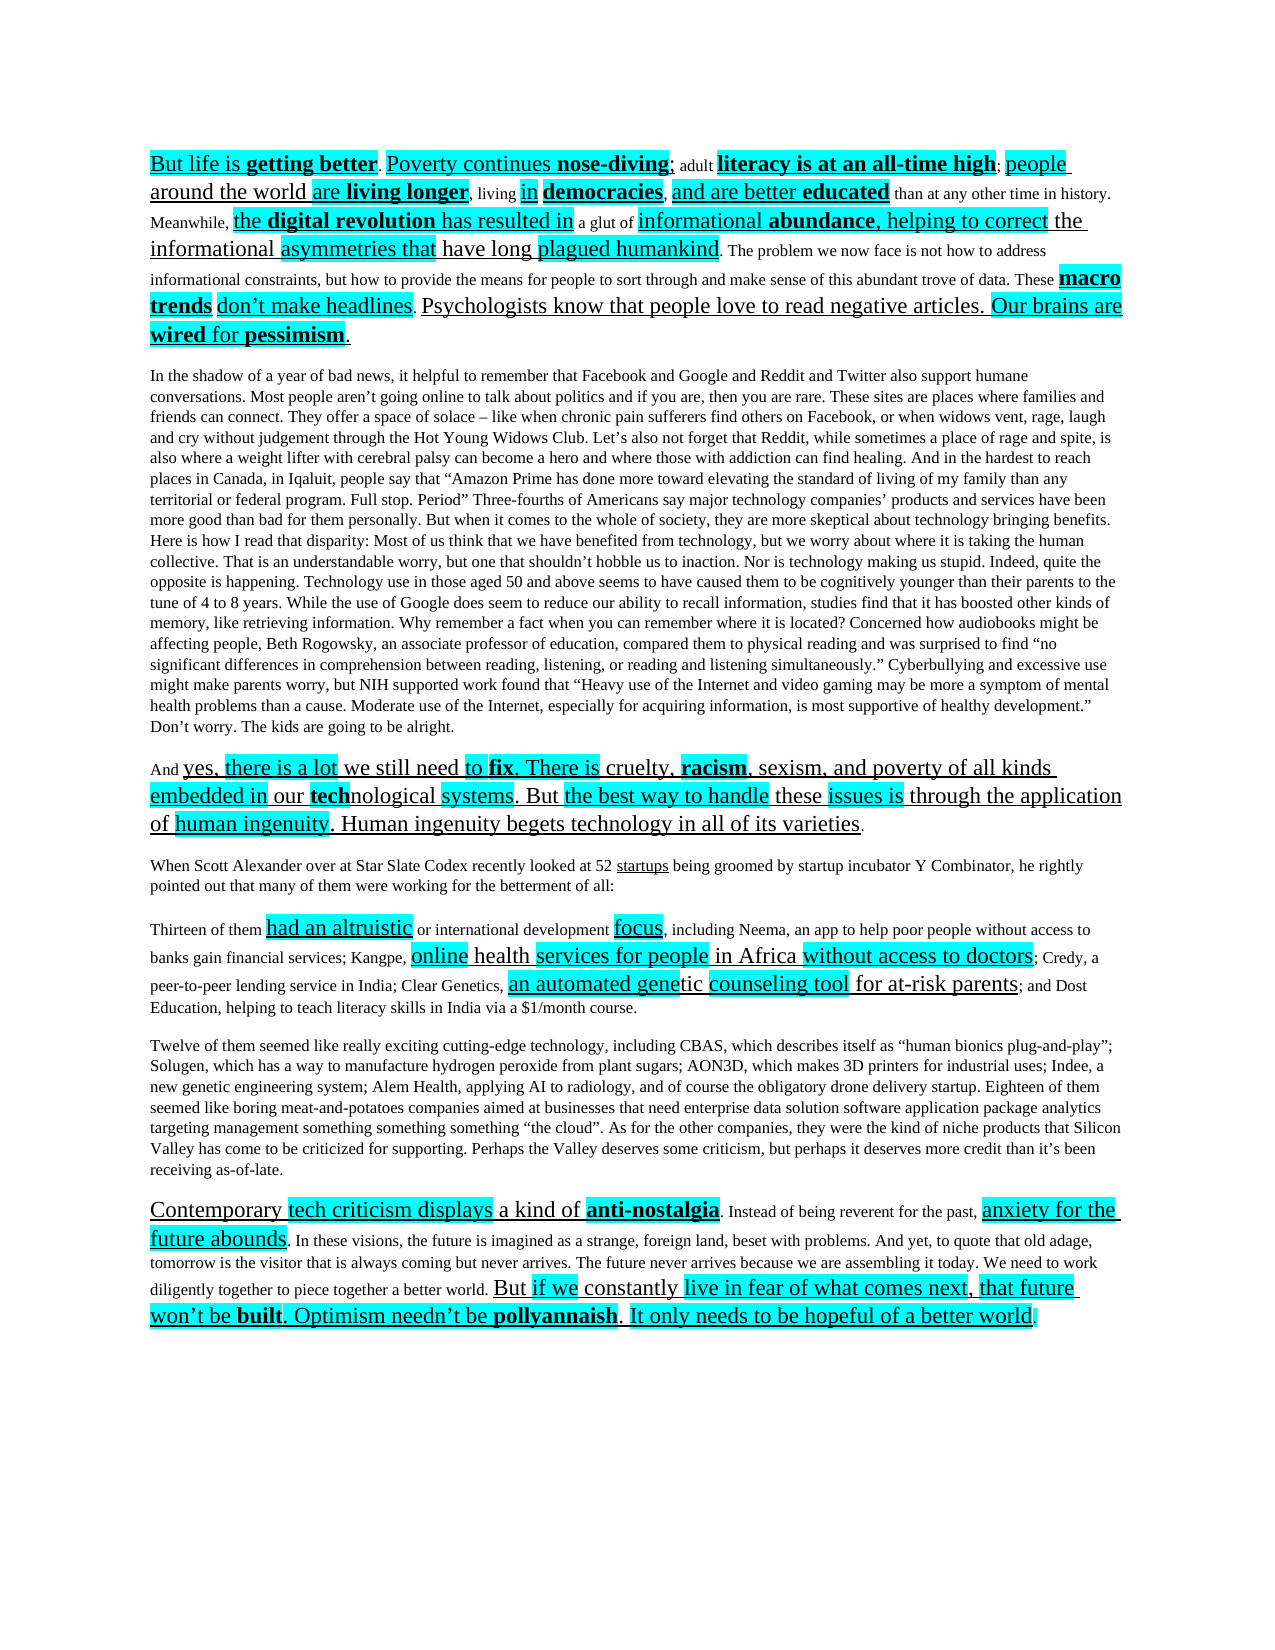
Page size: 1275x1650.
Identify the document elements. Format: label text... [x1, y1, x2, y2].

text In the shadow of a year of bad news, it helpful to remember that Facebook and Google and Reddit and Twitter also support humane conversations. Most people aren’t going online to talk about politics and if you are, then you are rare. These sites are places where families and friends can connect. They offer a space of solace – like when chronic pain sufferers find others on Facebook, or when widows vent, rage, laugh and cry without judgement through the Hot Young Widows Club. Let’s also not forget that Reddit, while sometimes a place of rage and spite, is also where a weight lifter with cerebral palsy can become a hero and where those with addiction can find healing. And in the hardest to reach places in Canada, in Iqaluit, people say that “Amazon Prime has done more toward elevating the standard of living of my family than any territorial or federal program. Full stop. Period” Three-fourths of Americans say major technology companies’ products and services have been more good than bad for them personally. But when it comes to the whole of society, they are more skeptical about technology bringing benefits. Here is how I read that disparity: Most of us think that we have benefited from technology, but we worry about where it is taking the human collective. That is an understandable worry, but one that shouldn’t hobble us to inaction. Nor is technology making us stupid. Indeed, quite the opposite is happening. Technology use in those aged 50 and above seems to have caused them to be cognitively younger than their parents to the tune of 4 to 8 years. While the use of Google does seem to reduce our ability to recall information, studies find that it has boosted other kinds of memory, like retrieving information. Why remember a fact when you can remember where it is located? Concerned how audiobooks might be affecting people, Beth Rogowsky, an associate professor of education, compared them to physical reading and was surprised to find “no significant differences in comprehension between reading, listening, or reading and listening simultaneously.” Cyberbullying and excessive use might make parents worry, but NIH supported work found that “Heavy use of the Internet and video gaming may be more a symptom of mental health problems than a cause. Moderate use of the Internet, especially for acquiring information, is most supportive of healthy development.” Don’t worry. The kids are going to be alright. [150, 366, 1125, 736]
text Thirteen of them had an altruistic or international development focus, including Neema, an app to help poor people without access to banks gain financial services; Kangpe, online health services for people in Africa without access to doctors; Credy, a peer-to-peer lending service in India; Clear Genetics, an automated genetic counseling tool for at-risk parents; and Dost Education, helping to teach literacy skills in India via a $1/month course. [150, 913, 1125, 1017]
text Twelve of them seemed like really exciting cutting-edge technology, including CBAS, which describes itself as “human bionics plug-and-play”; Solugen, which has a way to manufacture hydrogen peroxide from plant sugars; AON3D, which makes 3D printers for industrial uses; Indee, a new genetic engineering system; Alem Health, applying AI to radiology, and of course the obligatory drone delivery startup. Eighteen of them seemed like boring meat-and-potatoes companies aimed at businesses that need enterprise data solution software application package analytics targeting management something something something “the cloud”. As for the other companies, they were the kind of niche products that Silicon Valley has come to be criticized for supporting. Perhaps the Valley deserves some criticism, but perhaps it deserves more credit than it’s been receiving as-of-late. [150, 1036, 1125, 1178]
text Contemporary tech criticism displays a kind of anti-nostalgia. Instead of being reverent for the past, anxiety for the future abounds. In these visions, the future is imagined as a strange, foreign land, beset with problems. And yet, to quote that old adage, tomorrow is the visitor that is always coming but never arrives. The future never arrives because we are assembling it today. We need to work diligently together to piece together a better world. But if we constantly live in fear of what comes next, that future won’t be built. Optimism needn’t be pollyannaish. It only needs to be hopeful of a better world. [150, 1197, 1125, 1329]
text But life is getting better. Poverty continues nose-diving; adult literacy is at an all-time high; people around the world are living longer, living in democracies, and are better educated than at any other time in history. Meanwhile, the digital revolution has resulted in a glut of informational abundance, helping to correct the informational asymmetries that have long plagued humankind. The problem we now face is not how to address informational constraints, but how to provide the means for people to sort through and make sense of this abundant trove of data. These macro trends don’t make headlines. Psychologists know that people love to read negative articles. Our brains are wired for pessimism. [150, 150, 1125, 347]
text And yes, there is a lot we still need to fix. There is cruelty, racism, sexism, and poverty of all kinds embedded in our technological systems. But the best way to handle these issues is through the application of human ingenuity. Human ingenuity begets technology in all of its varieties. [150, 754, 1125, 837]
text When Scott Alexander over at Star Slate Codex recently looked at 52 startups being groomed by startup incubator Y Combinator, he rightly pointed out that many of them were working for the betterment of all: [150, 856, 1125, 895]
